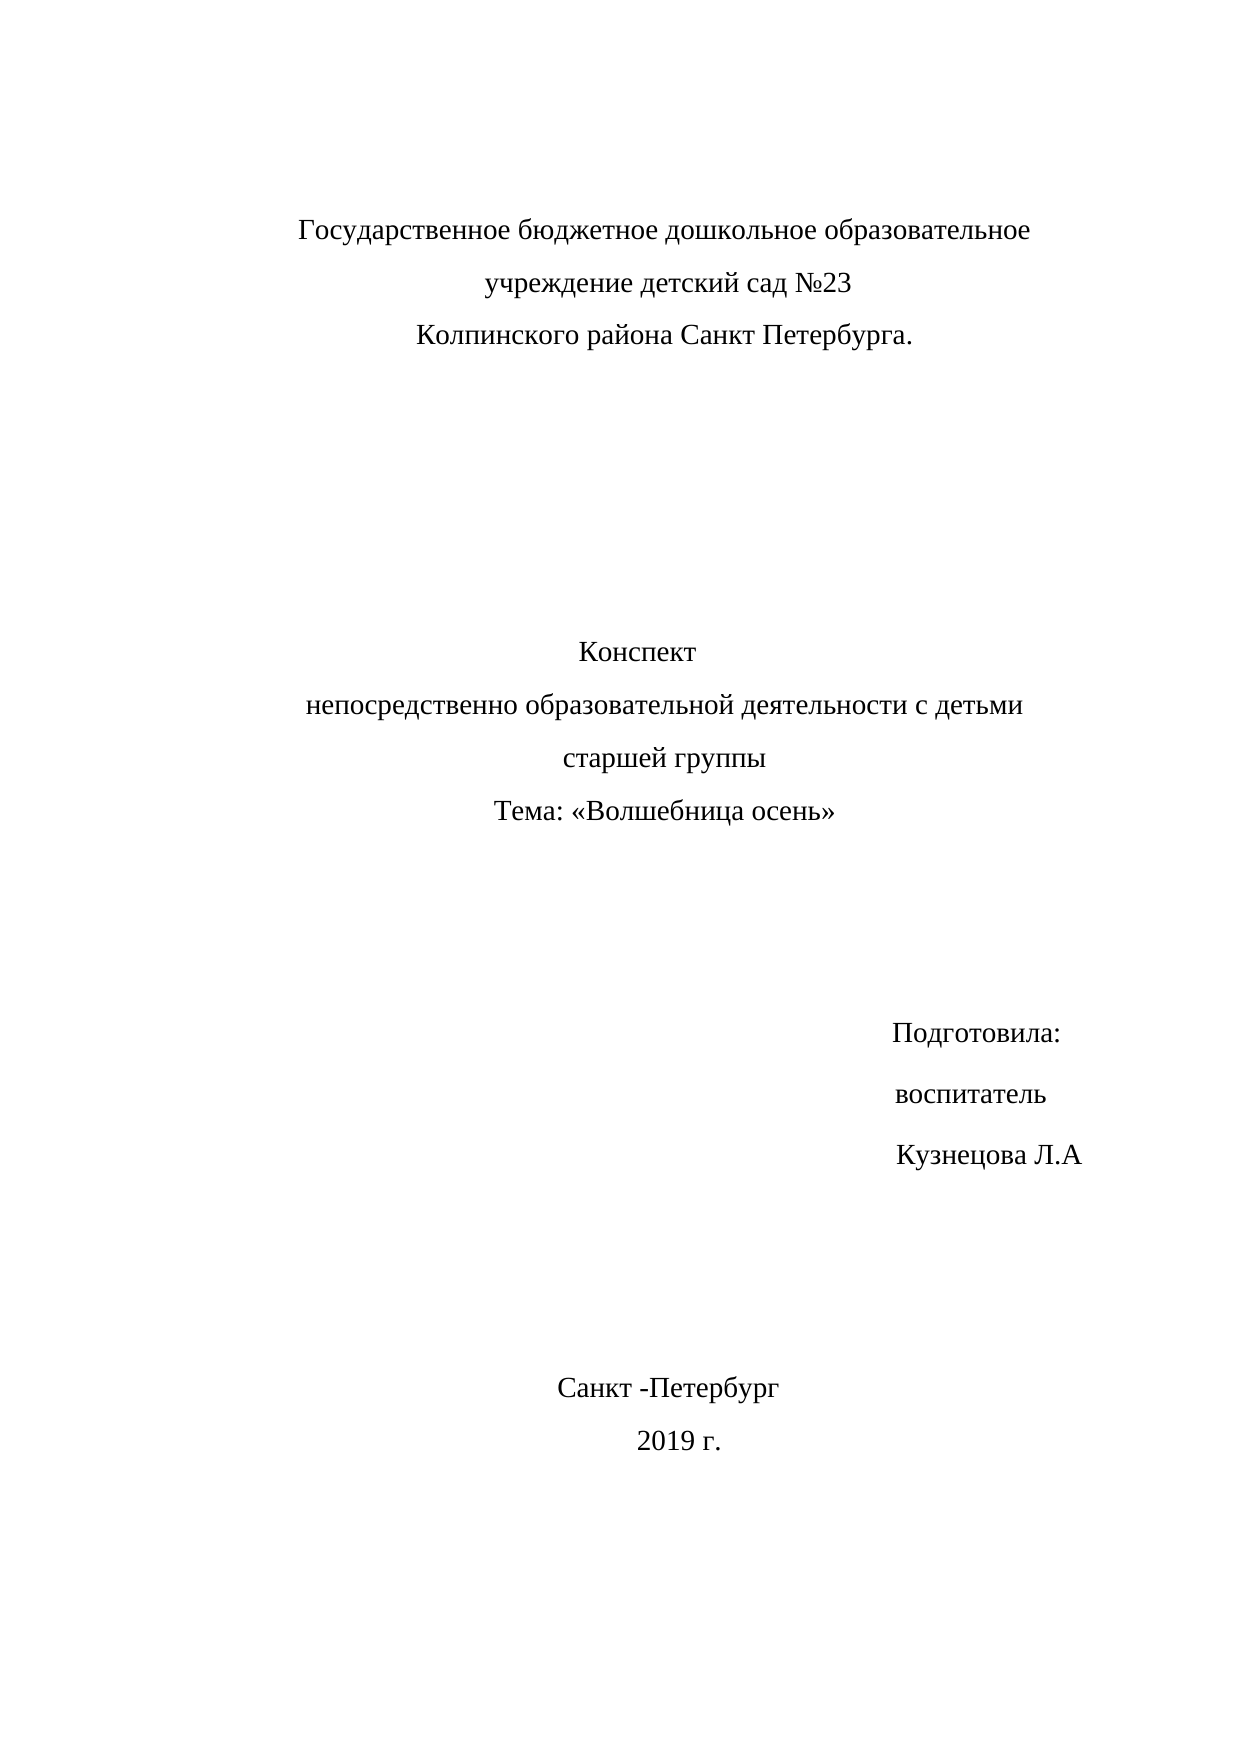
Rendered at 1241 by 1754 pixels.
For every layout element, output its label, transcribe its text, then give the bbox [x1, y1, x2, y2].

text Государственное бюджетное дошкольное образовательное [177, 212, 1152, 245]
text Конспект [177, 634, 1152, 668]
text Тема: «Волшебница осень» [177, 793, 1152, 826]
text учреждение детский сад №23 [177, 265, 1152, 298]
text Санкт -Петербург [177, 1371, 1152, 1404]
text воспитатель [177, 1076, 1152, 1109]
text Колпинского района Санкт Петербурга. [177, 317, 1152, 351]
text непосредственно образовательной деятельности с детьми [177, 687, 1152, 721]
text 2019 г. [177, 1423, 1152, 1457]
text Подготовила: [177, 1015, 1152, 1048]
text Кузнецова Л.А [177, 1137, 1152, 1171]
text старшей группы [177, 740, 1152, 773]
